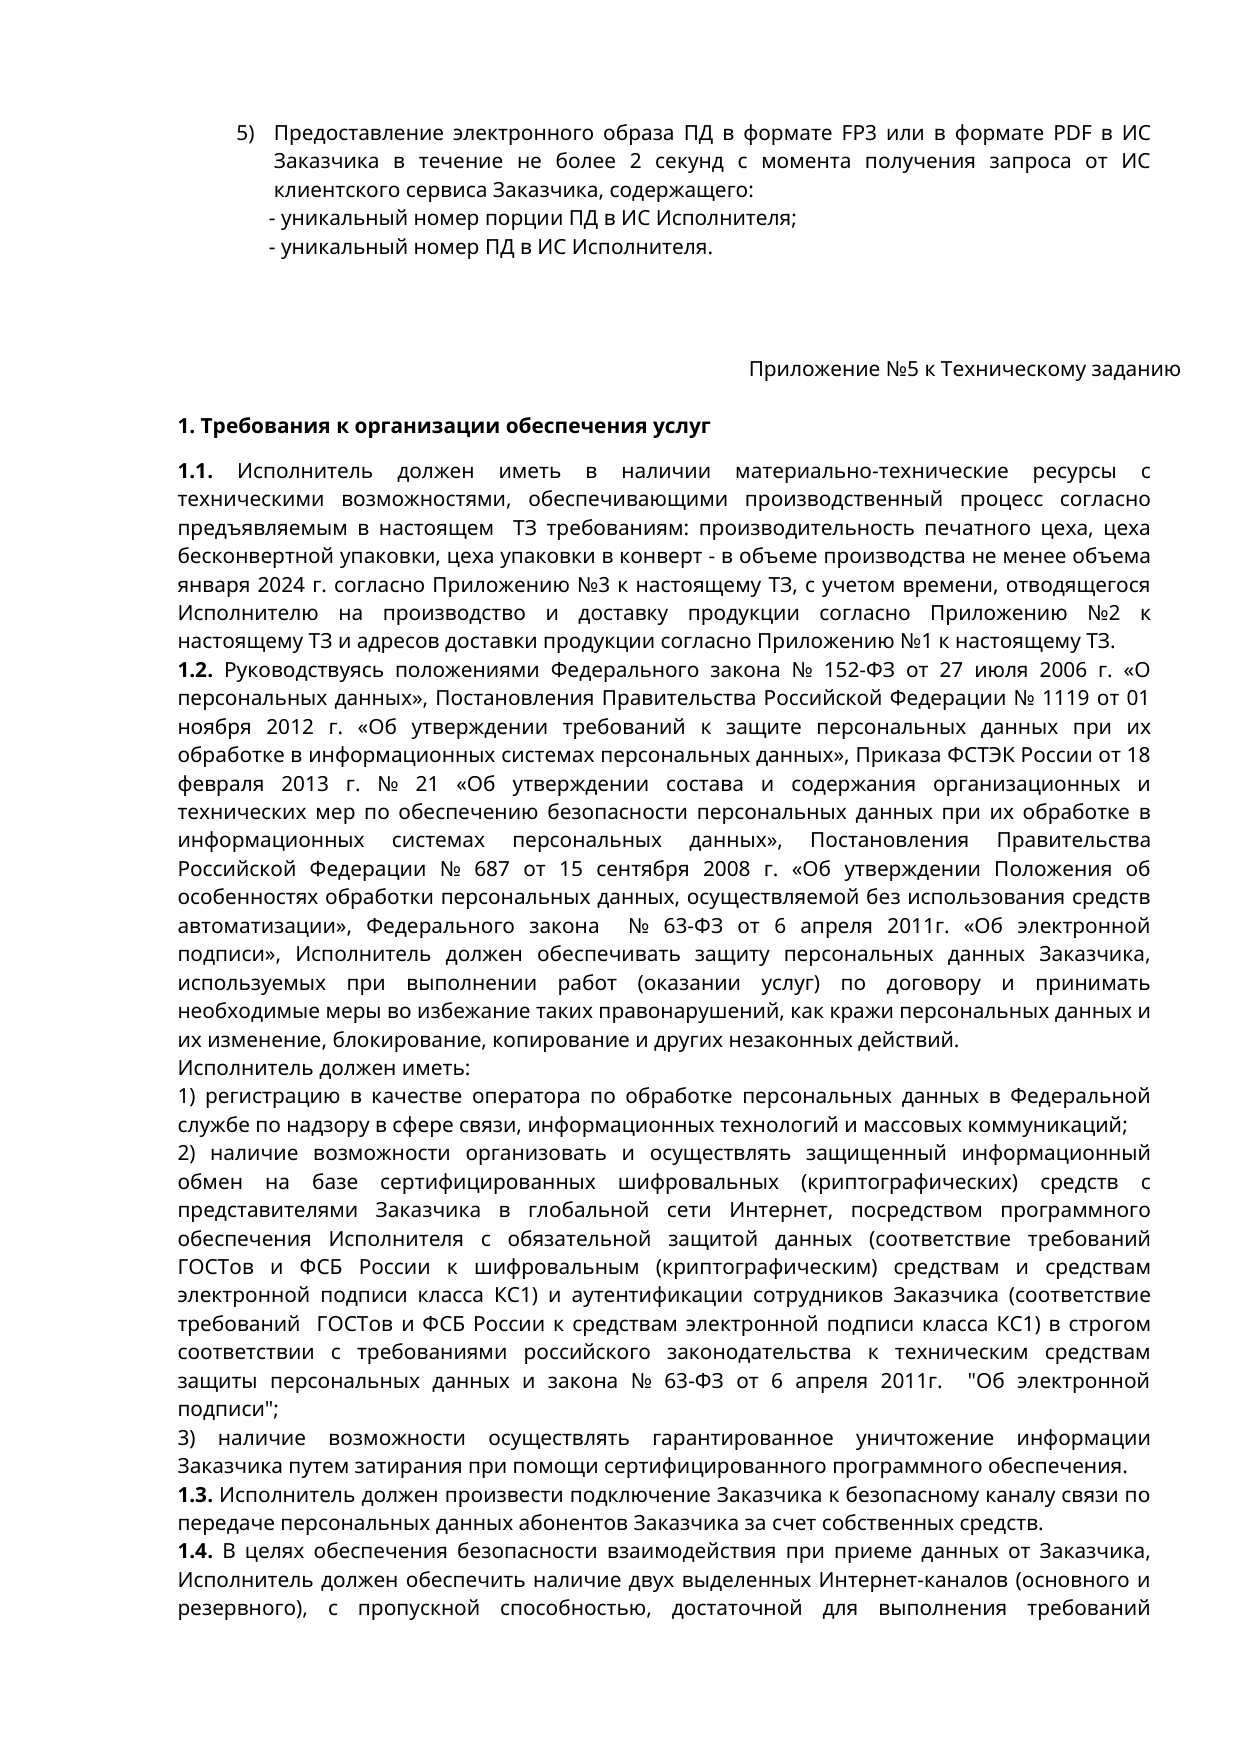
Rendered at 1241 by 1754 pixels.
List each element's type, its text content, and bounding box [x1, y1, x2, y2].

text - уникальный номер ПД в ИС Исполнителя. [177, 232, 1152, 260]
text 1.1. Исполнитель должен иметь в наличии материально-технические ресурсы с техническими возможностями, обеспечивающими производственный процесс согласно предъявляемым в настоящем ТЗ требованиям: производительность печатного цеха, цеха бесконвертной упаковки, цеха упаковки в конверт - в объеме производства не менее объема января 2024 г. согласно Приложению №3 к настоящему ТЗ, с учетом времени, отводящегося Исполнителю на производство и доставку продукции согласно Приложению №2 к настоящему ТЗ и адресов доставки продукции согласно Приложению №1 к настоящему ТЗ. [177, 456, 1152, 655]
text 1.2. Руководствуясь положениями Федерального закона № 152-ФЗ от 27 июля 2006 г. «О персональных данных», Постановления Правительства Российской Федерации № 1119 от 01 ноября 2012 г. «Об утверждении требований к защите персональных данных при их обработке в информационных системах персональных данных», Приказа ФСТЭК России от 18 февраля 2013 г. № 21 «Об утверждении состава и содержания организационных и технических мер по обеспечению безопасности персональных данных при их обработке в информационных системах персональных данных», Постановления Правительства Российской Федерации № 687 от 15 сентября 2008 г. «Об утверждении Положения об особенностях обработки персональных данных, осуществляемой без использования средств автоматизации», Федерального закона № 63-ФЗ от 6 апреля 2011г. «Об электронной подписи», Исполнитель должен обеспечивать защиту персональных данных Заказчика, используемых при выполнении работ (оказании услуг) по договору и принимать необходимые меры во избежание таких правонарушений, как кражи персональных данных и их изменение, блокирование, копирование и других незаконных действий. [177, 655, 1152, 1053]
text 1.3. Исполнитель должен произвести подключение Заказчика к безопасному каналу связи по передаче персональных данных абонентов Заказчика за счет собственных средств. [177, 1480, 1152, 1537]
text 3) наличие возможности осуществлять гарантированное уничтожение информации Заказчика путем затирания при помощи сертифицированного программного обеспечения. [177, 1423, 1152, 1480]
text Приложение №5 к Техническому заданию [222, 354, 1181, 382]
text Исполнитель должен иметь: [177, 1053, 1152, 1082]
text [177, 1537, 1152, 1622]
list Предоставление электронного образа ПД в формате FP3 или в формате PDF в ИС Заказчика в течение не более 2 секунд с момента получения запроса от ИС клиентского сервиса Заказчика, содержащего: [236, 118, 1152, 203]
text 1) регистрацию в качестве оператора по обработке персональных данных в Федеральной службе по надзору в сфере связи, информационных технологий и массовых коммуникаций; [177, 1082, 1152, 1138]
text - уникальный номер порции ПД в ИС Исполнителя; [177, 203, 1152, 232]
text 1. Требования к организации обеспечения услуг [177, 411, 1152, 439]
text 2) наличие возможности организовать и осуществлять защищенный информационный обмен на базе сертифицированных шифровальных (криптографических) средств с представителями Заказчика в глобальной сети Интернет, посредством программного обеспечения Исполнителя с обязательной защитой данных (соответствие требований ГОСТов и ФСБ России к шифровальным (криптографическим) средствам и средствам электронной подписи класса КС1) и аутентификации сотрудников Заказчика (соответствие требований ГОСТов и ФСБ России к средствам электронной подписи класса КС1) в строгом соответствии с требованиями российского законодательства к техническим средствам защиты персональных данных и закона № 63-ФЗ от 6 апреля 2011г. "Об электронной подписи"; [177, 1138, 1152, 1423]
